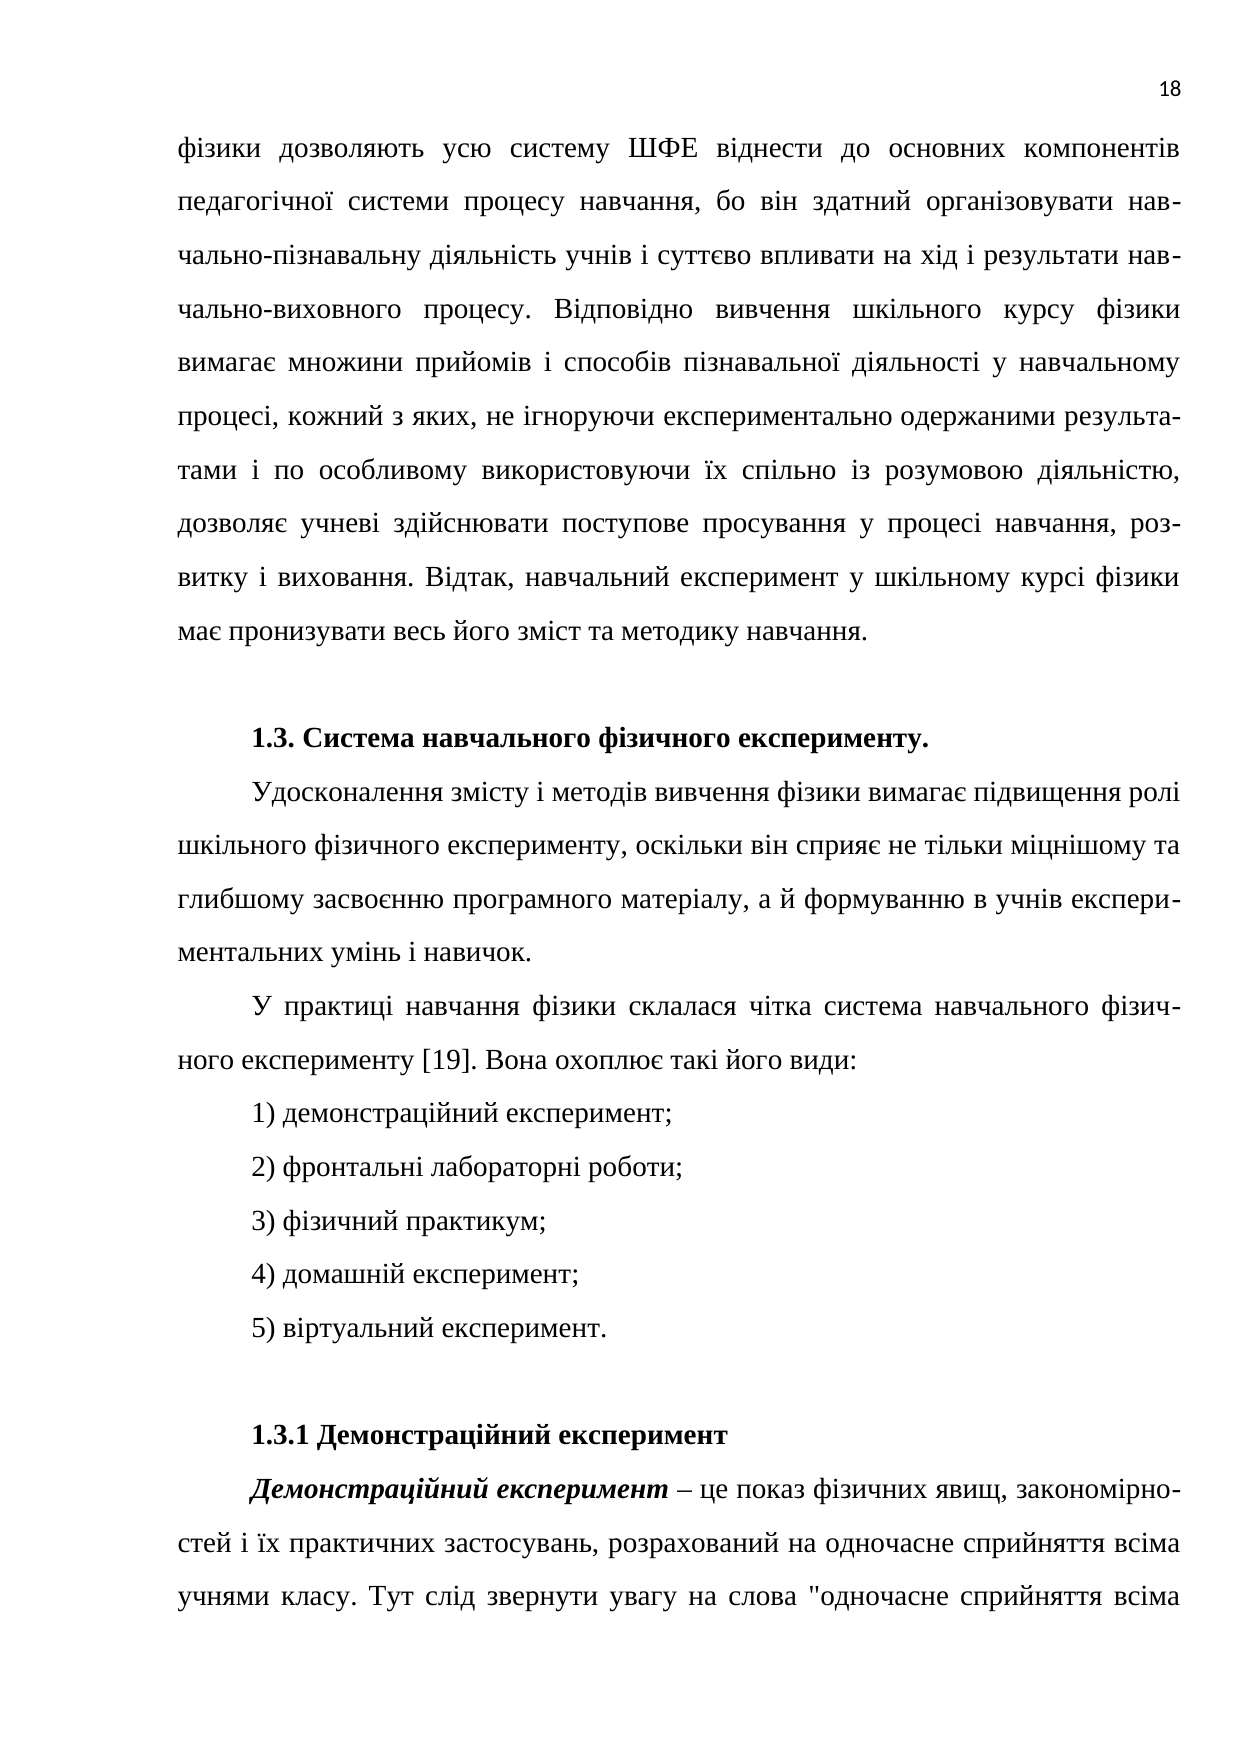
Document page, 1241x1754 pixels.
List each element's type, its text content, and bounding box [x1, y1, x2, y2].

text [177, 1471, 1181, 1612]
text У практиці навчання фізики склалася чітка система навчального фізичного експерименту [19]. Вона охоплює такі його види: [177, 988, 1181, 1075]
text 4) домашній експеримент; [177, 1256, 1181, 1290]
text Удосконалення змісту і методів вивчення фізики вимагає підвищення ролі шкільного фізичного експерименту, оскільки він сприяє не тільки міцнішому та глибшому засвоєнню програмного матеріалу, а й формуванню в учнів експериментальних умінь і навичок. [177, 774, 1181, 968]
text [177, 130, 1181, 646]
text 1) демонстраційний експеримент; [177, 1096, 1181, 1129]
text 1.3. Система навчального фізичного експерименту. [177, 720, 1181, 753]
text 1.3.1 Демонстраційний експеримент [177, 1417, 1181, 1451]
text 5) віртуальний експеримент. [177, 1310, 1181, 1344]
text 3) фізичний практикум; [177, 1203, 1181, 1236]
text 2) фронтальні лабораторні роботи; [177, 1149, 1181, 1183]
